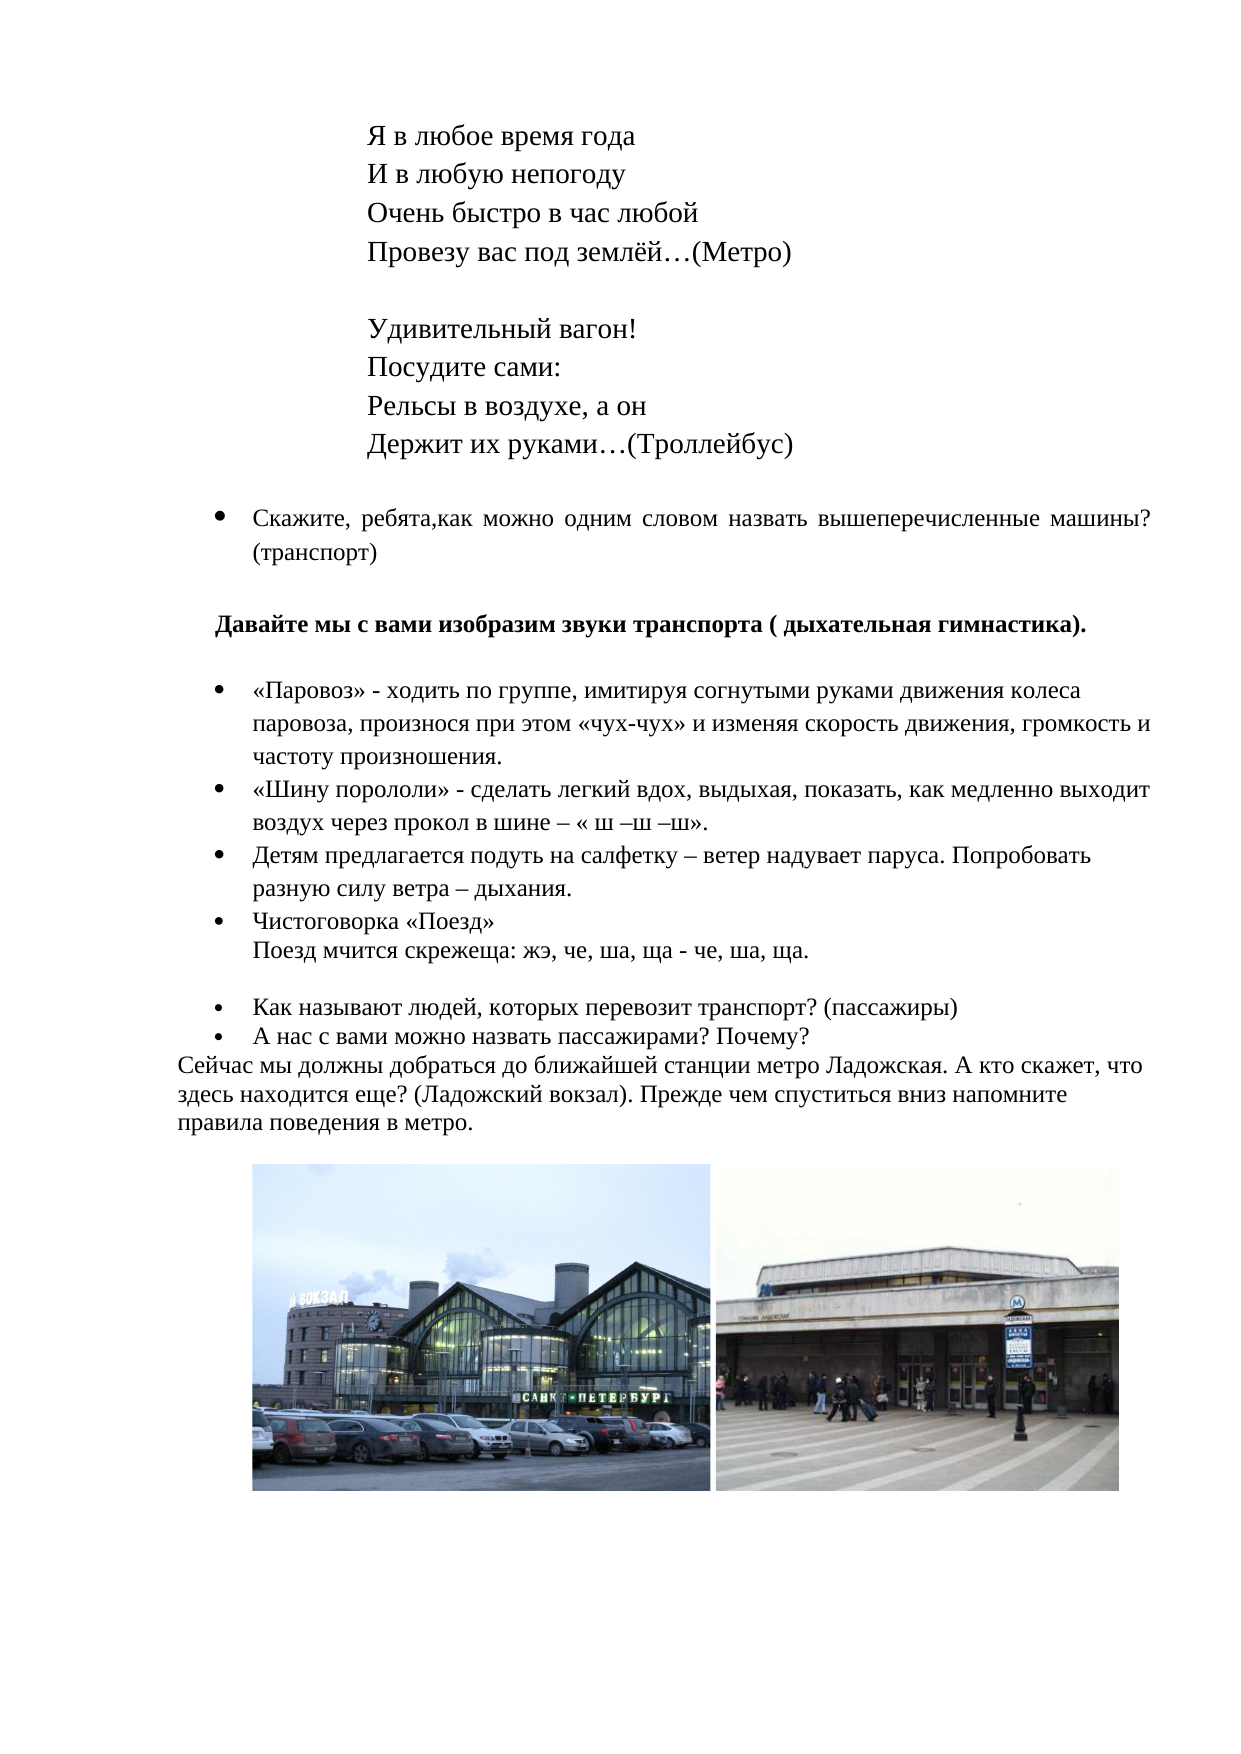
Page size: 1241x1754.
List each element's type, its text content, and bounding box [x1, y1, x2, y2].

picture [715, 1168, 1119, 1491]
text Поезд мчится скрежеща: жэ, че, ша, ща - че, ша, ща. [252, 935, 1152, 964]
list Чистоговорка «Поезд» [215, 906, 1152, 935]
list «Шину порололи» - сделать легкий вдох, выдыхая, показать, как медленно выходит воздух через прокол в шине – « ш –ш –ш». [215, 774, 1152, 836]
text Удивительный вагон! [177, 311, 1152, 344]
text Держит их руками…(Троллейбус) [177, 426, 1152, 460]
list А нас с вами можно назвать пассажирами? Почему? [215, 1021, 1152, 1050]
text Рельсы в воздухе, а он [177, 388, 1152, 421]
text И в любую непогоду [177, 157, 1152, 190]
list Детям предлагается подуть на салфетку – ветер надувает паруса. Попробовать разную силу ветра – дыхания. [215, 840, 1152, 902]
picture [252, 1164, 711, 1491]
text Я в любое время года [177, 118, 1152, 152]
list Как называют людей, которых перевозит транспорт? (пассажиры) [215, 992, 1152, 1021]
text Провезу вас под землёй…(Метро) [177, 234, 1152, 267]
text Посудите сами: [177, 349, 1152, 383]
text Сейчас мы должны добраться до ближайшей станции метро Ладожская. А кто скажет, что здесь находится еще? (Ладожский вокзал). Прежде чем спуститься вниз напомните правила поведения в метро. [177, 1050, 1152, 1136]
text Очень быстро в час любой [177, 195, 1152, 229]
list «Паровоз» - ходить по группе, имитируя согнутыми руками движения колеса паровоза, произнося при этом «чух-чух» и изменяя скорость движения, громкость и частоту произношения. [215, 675, 1152, 770]
list Скажите, ребята,как можно одним словом назвать вышеперечисленные машины? (транспорт) [215, 503, 1152, 566]
text Давайте мы с вами изобразим звуки транспорта ( дыхательная гимнастика). [177, 609, 1152, 638]
